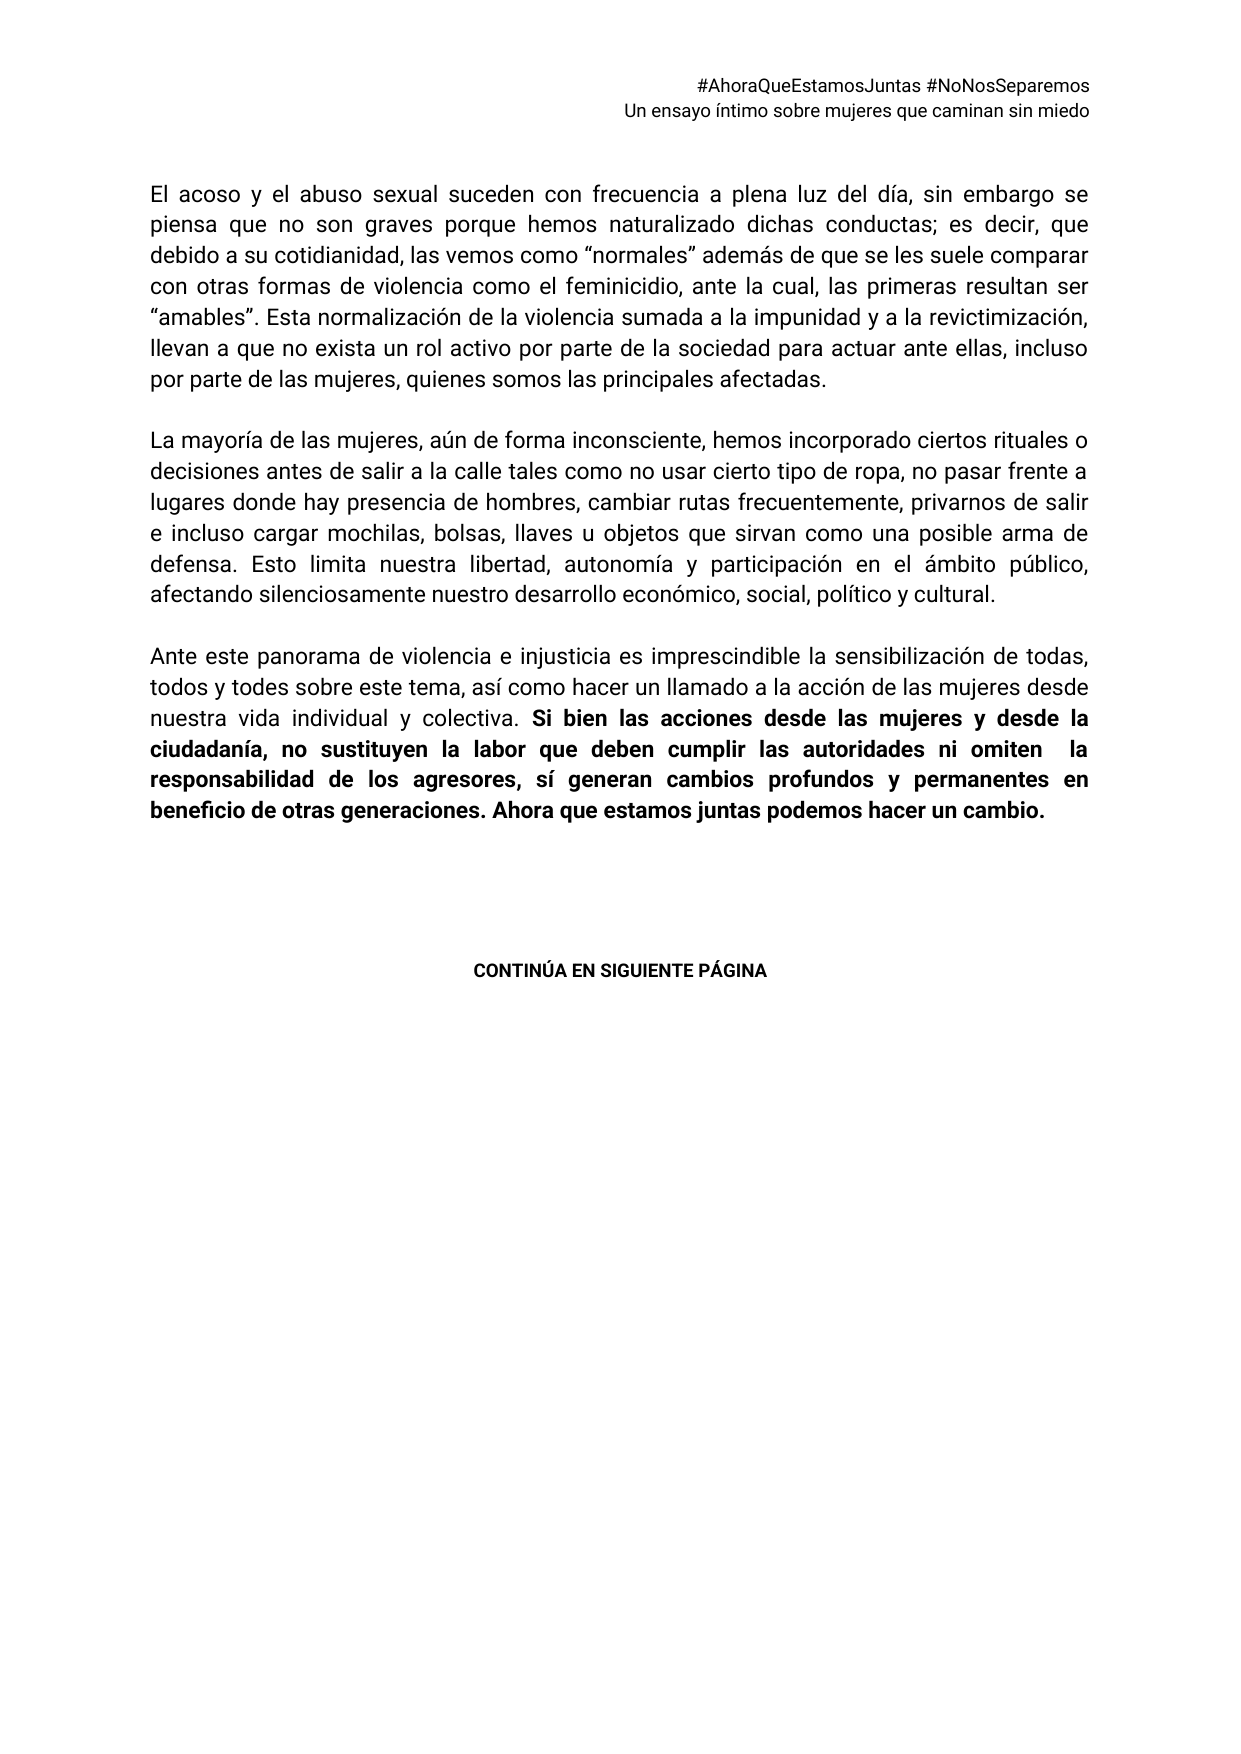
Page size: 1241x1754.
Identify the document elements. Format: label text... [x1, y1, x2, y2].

text CONTINÚA EN SIGUIENTE PÁGINA [150, 960, 1090, 982]
text El acoso y el abuso sexual suceden con frecuencia a plena luz del día, sin embargo se piensa que no son graves porque hemos naturalizado dichas conductas; es decir, que debido a su cotidianidad, las vemos como “normales” además de que se les suele comparar con otras formas de violencia como el feminicidio, ante la cual, las primeras resultan ser “amables”. Esta normalización de la violencia sumada a la impunidad y a la revictimización, llevan a que no exista un rol activo por parte de la sociedad para actuar ante ellas, incluso por parte de las mujeres, quienes somos las principales afectadas. [150, 181, 1090, 393]
text Ante este panorama de violencia e injusticia es imprescindible la sensibilización de todas, todos y todes sobre este tema, así como hacer un llamado a la acción de las mujeres desde nuestra vida individual y colectiva. Si bien las acciones desde las mujeres y desde la ciudadanía, no sustituyen la labor que deben cumplir las autoridades ni omiten la responsabilidad de los agresores, sí generan cambios profundos y permanentes en beneficio de otras generaciones. Ahora que estamos juntas podemos hacer un cambio. [150, 643, 1090, 824]
text La mayoría de las mujeres, aún de forma inconsciente, hemos incorporado ciertos rituales o decisiones antes de salir a la calle tales como no usar cierto tipo de ropa, no pasar frente a lugares donde hay presencia de hombres, cambiar rutas frecuentemente, privarnos de salir e incluso cargar mochilas, bolsas, llaves u objetos que sirvan como una posible arma de defensa. Esto limita nuestra libertad, autonomía y participación en el ámbito público, afectando silenciosamente nuestro desarrollo económico, social, político y cultural. [150, 427, 1090, 608]
